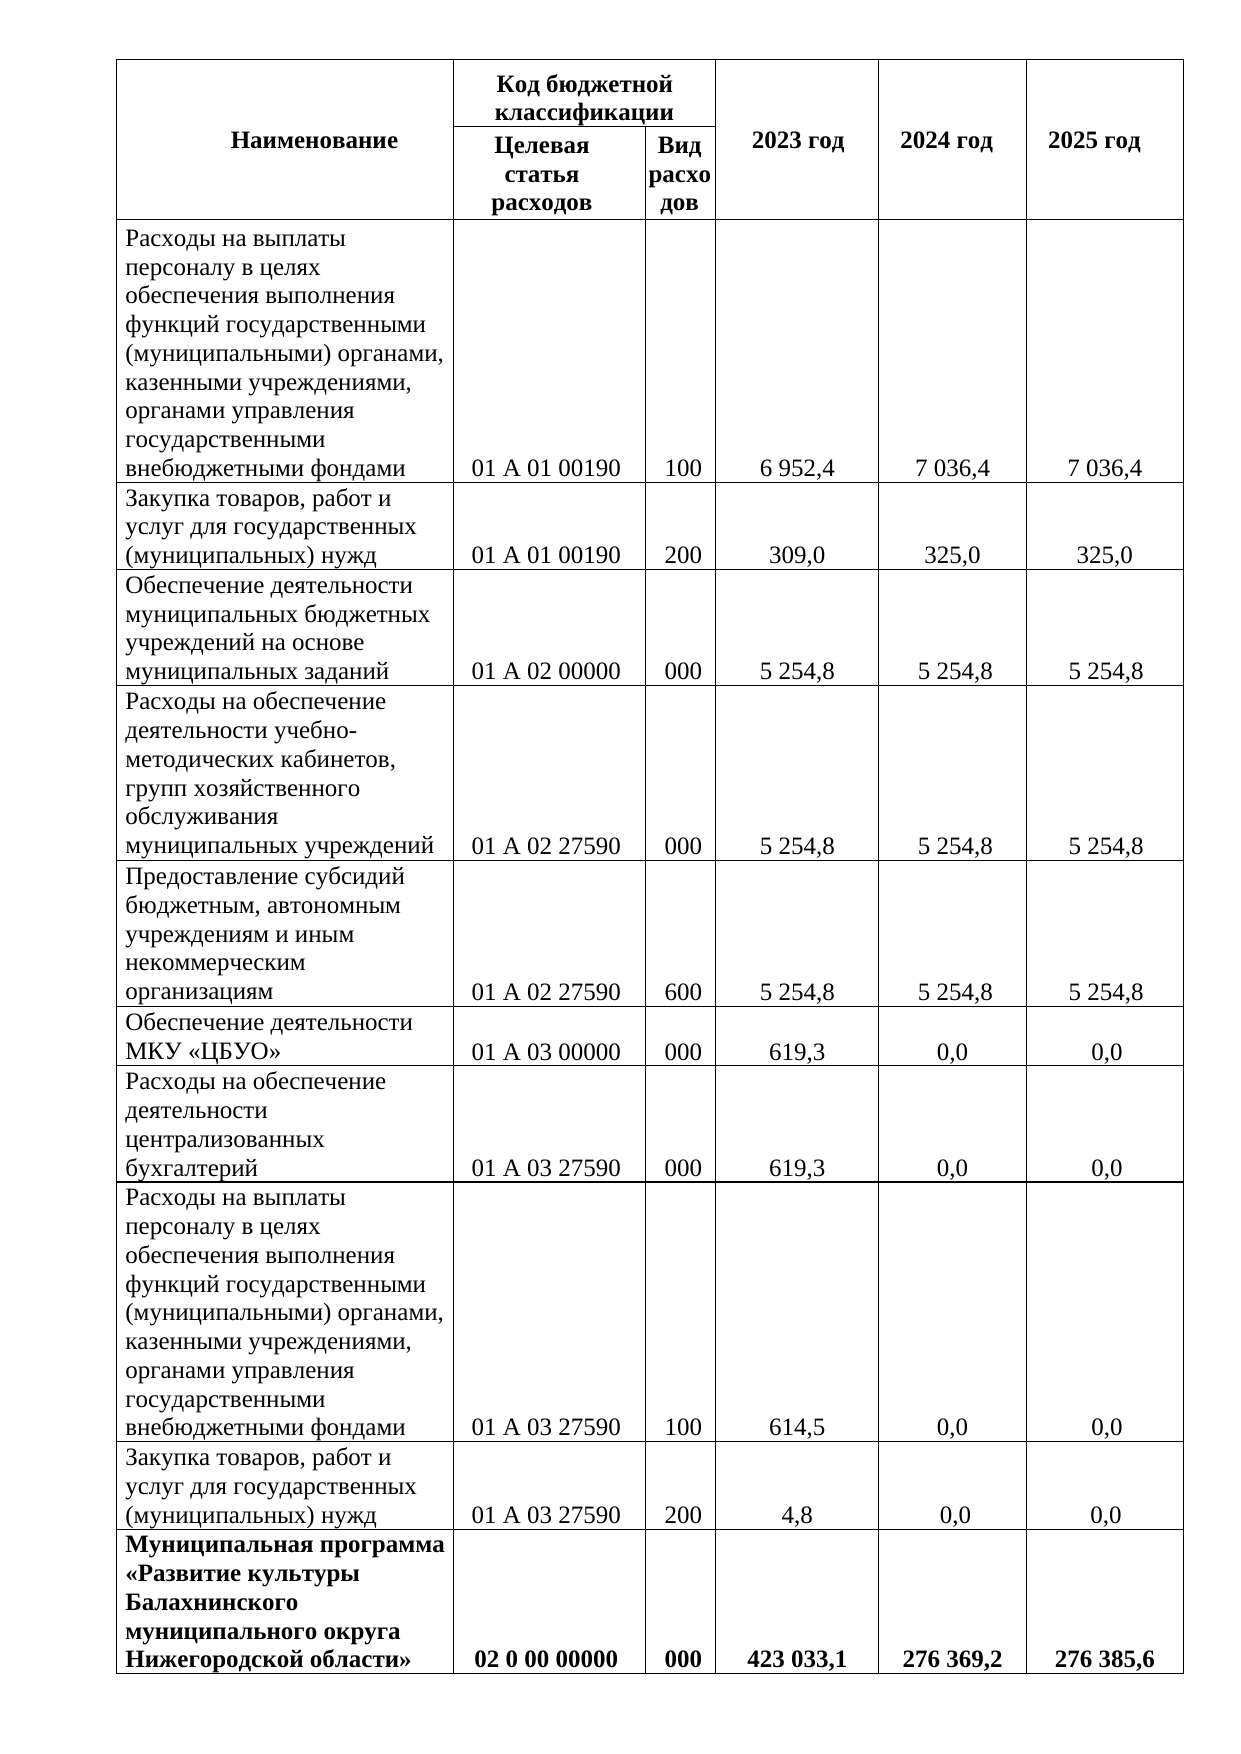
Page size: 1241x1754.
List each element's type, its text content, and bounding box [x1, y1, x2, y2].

table_cell 7 036,4 [1027, 220, 1183, 482]
table_cell 423 033,1 [716, 1530, 878, 1673]
table_cell 01 А 03 00000 [454, 1007, 645, 1065]
table_cell 276 385,6 [1027, 1530, 1183, 1673]
table_cell 01 A 02 27590 [454, 686, 645, 859]
table_cell Предоставление субсидий бюджетным, автономным учреждениям и иным некоммерческим организациям [117, 861, 453, 1006]
table_cell 01 A 01 00190 [454, 483, 645, 569]
table_cell 325,0 [879, 483, 1026, 569]
table_cell 5 254,8 [1027, 686, 1183, 859]
table_cell 5 254,8 [716, 686, 878, 859]
table_cell 01 A 03 27590 [454, 1066, 645, 1181]
table_cell 100 [646, 1183, 715, 1441]
table_header 2023 год [716, 60, 878, 219]
table_header 2025 год [1027, 60, 1183, 219]
table_cell Расходы на выплаты персоналу в целях обеспечения выполнения функций государственными (муниципальными) органами, казенными учреждениями, органами управления государственными внебюджетными фондами [117, 1183, 453, 1441]
table_cell Вид расходов [646, 127, 715, 219]
table_cell 0,0 [1027, 1442, 1183, 1528]
table_cell 200 [646, 483, 715, 569]
table_cell 0,0 [879, 1442, 1026, 1528]
table_cell 6 952,4 [716, 220, 878, 482]
table_cell 619,3 [716, 1007, 878, 1065]
table_cell 7 036,4 [879, 220, 1026, 482]
table_cell Закупка товаров, работ и услуг для государственных (муниципальных) нужд [117, 483, 453, 569]
table_cell Муниципальная программа «Развитие культуры Балахнинского муниципального округа Нижегородской области» [117, 1530, 453, 1673]
table_cell 0,0 [879, 1066, 1026, 1181]
table_cell 01 A 03 27590 [454, 1442, 645, 1528]
table_cell 02 0 00 00000 [454, 1530, 645, 1673]
table_cell 000 [646, 1530, 715, 1673]
table_cell 000 [646, 570, 715, 685]
table_header 2024 год [879, 60, 1026, 219]
table_cell 5 254,8 [879, 686, 1026, 859]
table_cell 5 254,8 [879, 861, 1026, 1006]
table_cell 5 254,8 [1027, 570, 1183, 685]
table_cell Закупка товаров, работ и услуг для государственных (муниципальных) нужд [117, 1442, 453, 1528]
table_cell 01 A 02 00000 [454, 570, 645, 685]
table_cell Расходы на обеспечение деятельности централизованных бухгалтерий [117, 1066, 453, 1181]
table_cell 619,3 [716, 1066, 878, 1181]
table_cell Обеспечение деятельности муниципальных бюджетных учреждений на основе муниципальных заданий [117, 570, 453, 685]
table_cell Целевая статья расходов [454, 127, 645, 219]
table_cell 01 A 03 27590 [454, 1183, 645, 1441]
table_cell Обеспечение деятельности МКУ «ЦБУО» [117, 1007, 453, 1065]
table_cell 614,5 [716, 1183, 878, 1441]
table_cell Расходы на выплаты персоналу в целях обеспечения выполнения функций государственными (муниципальными) органами, казенными учреждениями, органами управления государственными внебюджетными фондами [117, 220, 453, 482]
table_cell 4,8 [716, 1442, 878, 1528]
table_cell Расходы на обеспечение деятельности учебно-методических кабинетов, групп хозяйственного обслуживания муниципальных учреждений [117, 686, 453, 859]
table_cell 0,0 [1027, 1007, 1183, 1065]
table_cell 000 [646, 686, 715, 859]
table_cell 0,0 [879, 1183, 1026, 1441]
table_cell 0,0 [879, 1007, 1026, 1065]
table_cell 0,0 [1027, 1183, 1183, 1441]
table_cell 100 [646, 220, 715, 482]
table_cell 01 A 02 27590 [454, 861, 645, 1006]
table_header Наименование [117, 60, 453, 219]
table_cell 5 254,8 [879, 570, 1026, 685]
table_cell 01 A 01 00190 [454, 220, 645, 482]
table_cell 200 [646, 1442, 715, 1528]
table_cell 5 254,8 [716, 570, 878, 685]
table_cell 309,0 [716, 483, 878, 569]
table_cell 5 254,8 [716, 861, 878, 1006]
table_cell 0,0 [1027, 1066, 1183, 1181]
table_cell 325,0 [1027, 483, 1183, 569]
table_cell 276 369,2 [879, 1530, 1026, 1673]
table_cell 5 254,8 [1027, 861, 1183, 1006]
table_cell 600 [646, 861, 715, 1006]
table_cell 000 [646, 1007, 715, 1065]
table_cell 000 [646, 1066, 715, 1181]
table_header Код бюджетной классификации [454, 60, 715, 126]
